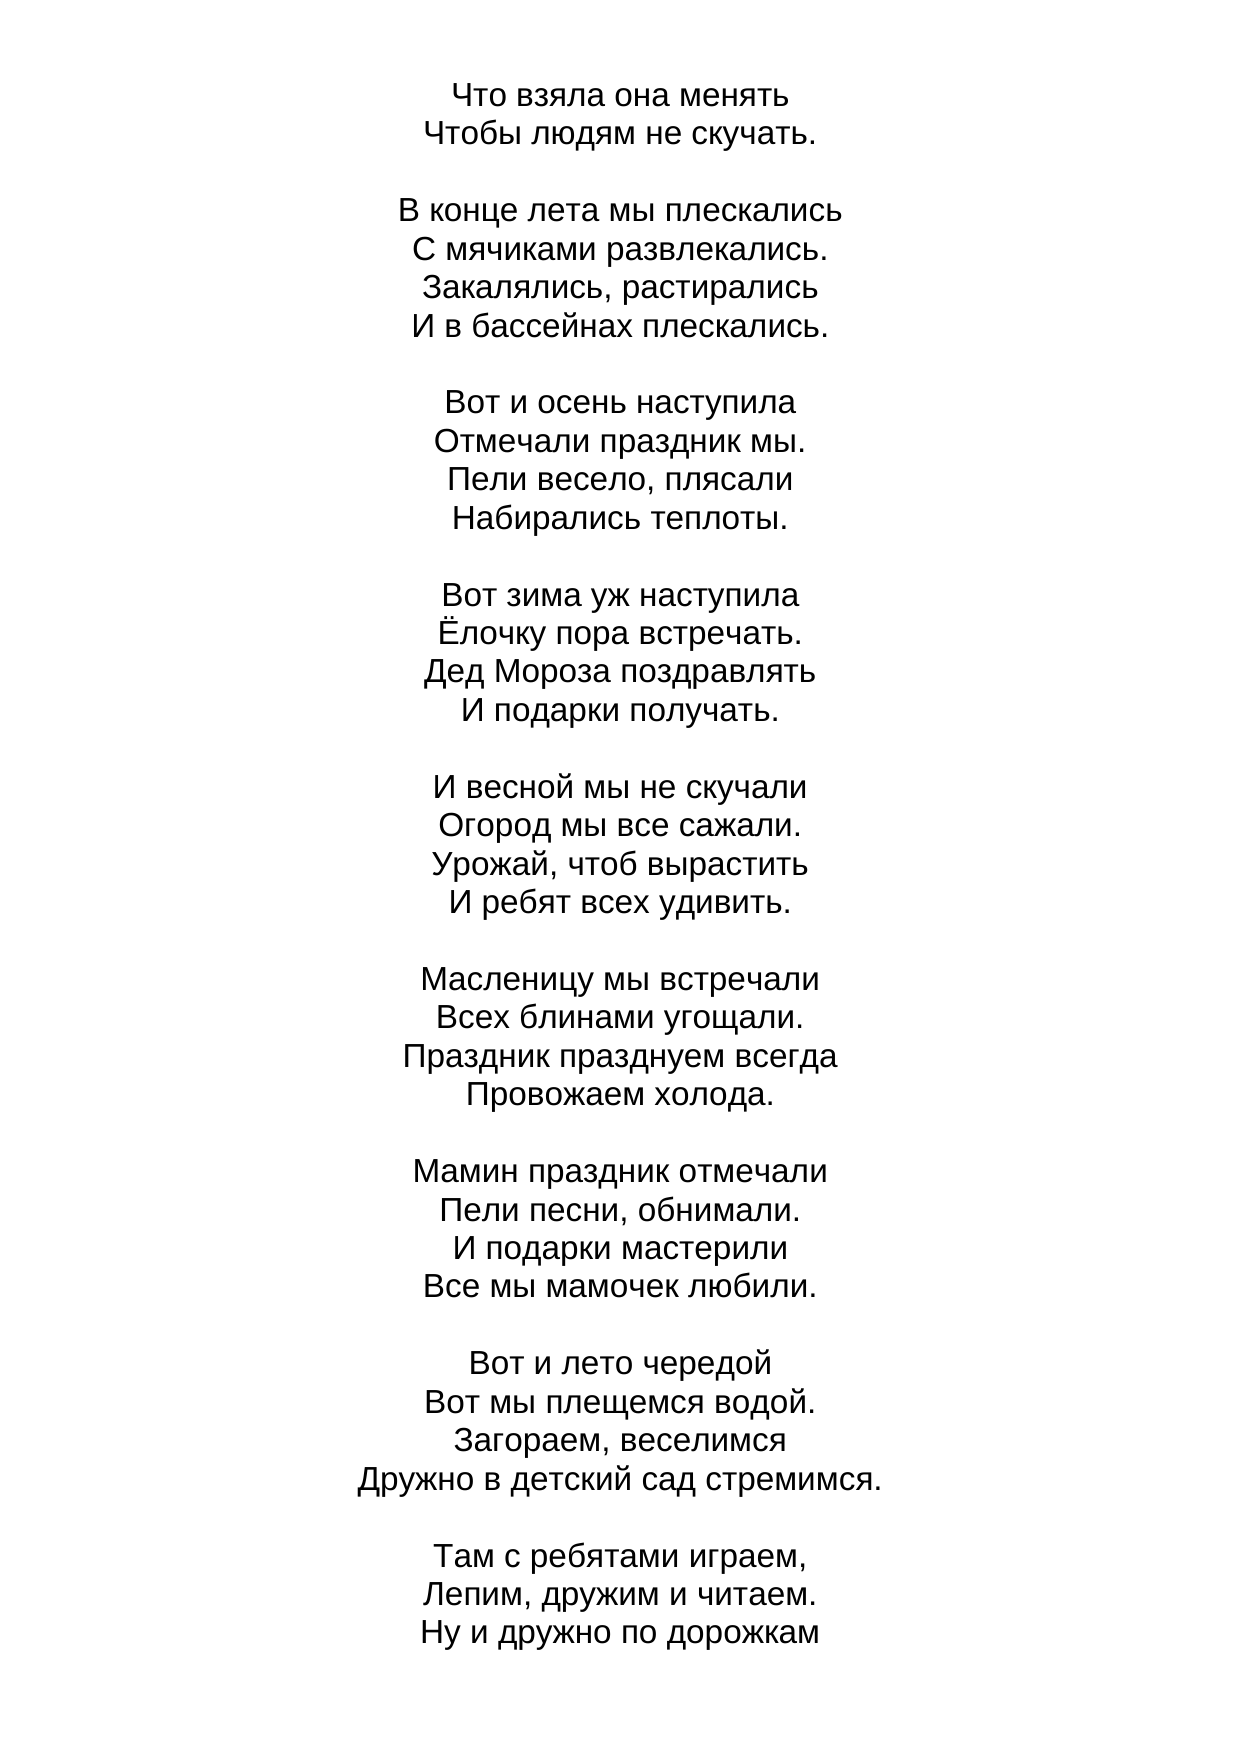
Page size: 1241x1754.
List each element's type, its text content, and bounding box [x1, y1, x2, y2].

text Отмечали праздник мы. [75, 421, 1165, 459]
text Вот и лето чередой [75, 1343, 1165, 1382]
text Провожаем холода. [75, 1074, 1165, 1113]
text Закалялись, растирались [75, 267, 1165, 306]
text С мячиками развлекались. [75, 229, 1165, 267]
text В конце лета мы плескались [75, 190, 1165, 229]
text Вот мы плещемся водой. [75, 1382, 1165, 1420]
text Урожай, чтоб вырастить [75, 844, 1165, 882]
text Мамин праздник отмечали [75, 1151, 1165, 1190]
text Там с ребятами играем, [75, 1536, 1165, 1574]
text Пели весело, плясали [75, 459, 1165, 498]
text Вот зима уж наступила [75, 575, 1165, 613]
text Праздник празднуем всегда [75, 1036, 1165, 1074]
text Масленицу мы встречали [75, 959, 1165, 997]
text Вот и осень наступила [75, 382, 1165, 421]
text Ёлочку пора встречать. [75, 613, 1165, 652]
text Все мы мамочек любили. [75, 1267, 1165, 1305]
text И в бассейнах плескались. [75, 306, 1165, 344]
text Пели песни, обнимали. [75, 1190, 1165, 1228]
text Дед Мороза поздравлять [75, 652, 1165, 690]
text И подарки получать. [75, 690, 1165, 728]
text Что взяла она менять [75, 75, 1165, 113]
text Огород мы все сажали. [75, 805, 1165, 844]
text И ребят всех удивить. [75, 882, 1165, 921]
text Лепим, дружим и читаем. [75, 1574, 1165, 1612]
text Набирались теплоты. [75, 498, 1165, 536]
text Чтобы людям не скучать. [75, 113, 1165, 152]
text Всех блинами угощали. [75, 997, 1165, 1036]
text И подарки мастерили [75, 1228, 1165, 1267]
text Ну и дружно по дорожкам [75, 1612, 1165, 1651]
text Загораем, веселимся [75, 1420, 1165, 1459]
text И весной мы не скучали [75, 767, 1165, 805]
text Дружно в детский сад стремимся. [75, 1459, 1165, 1497]
